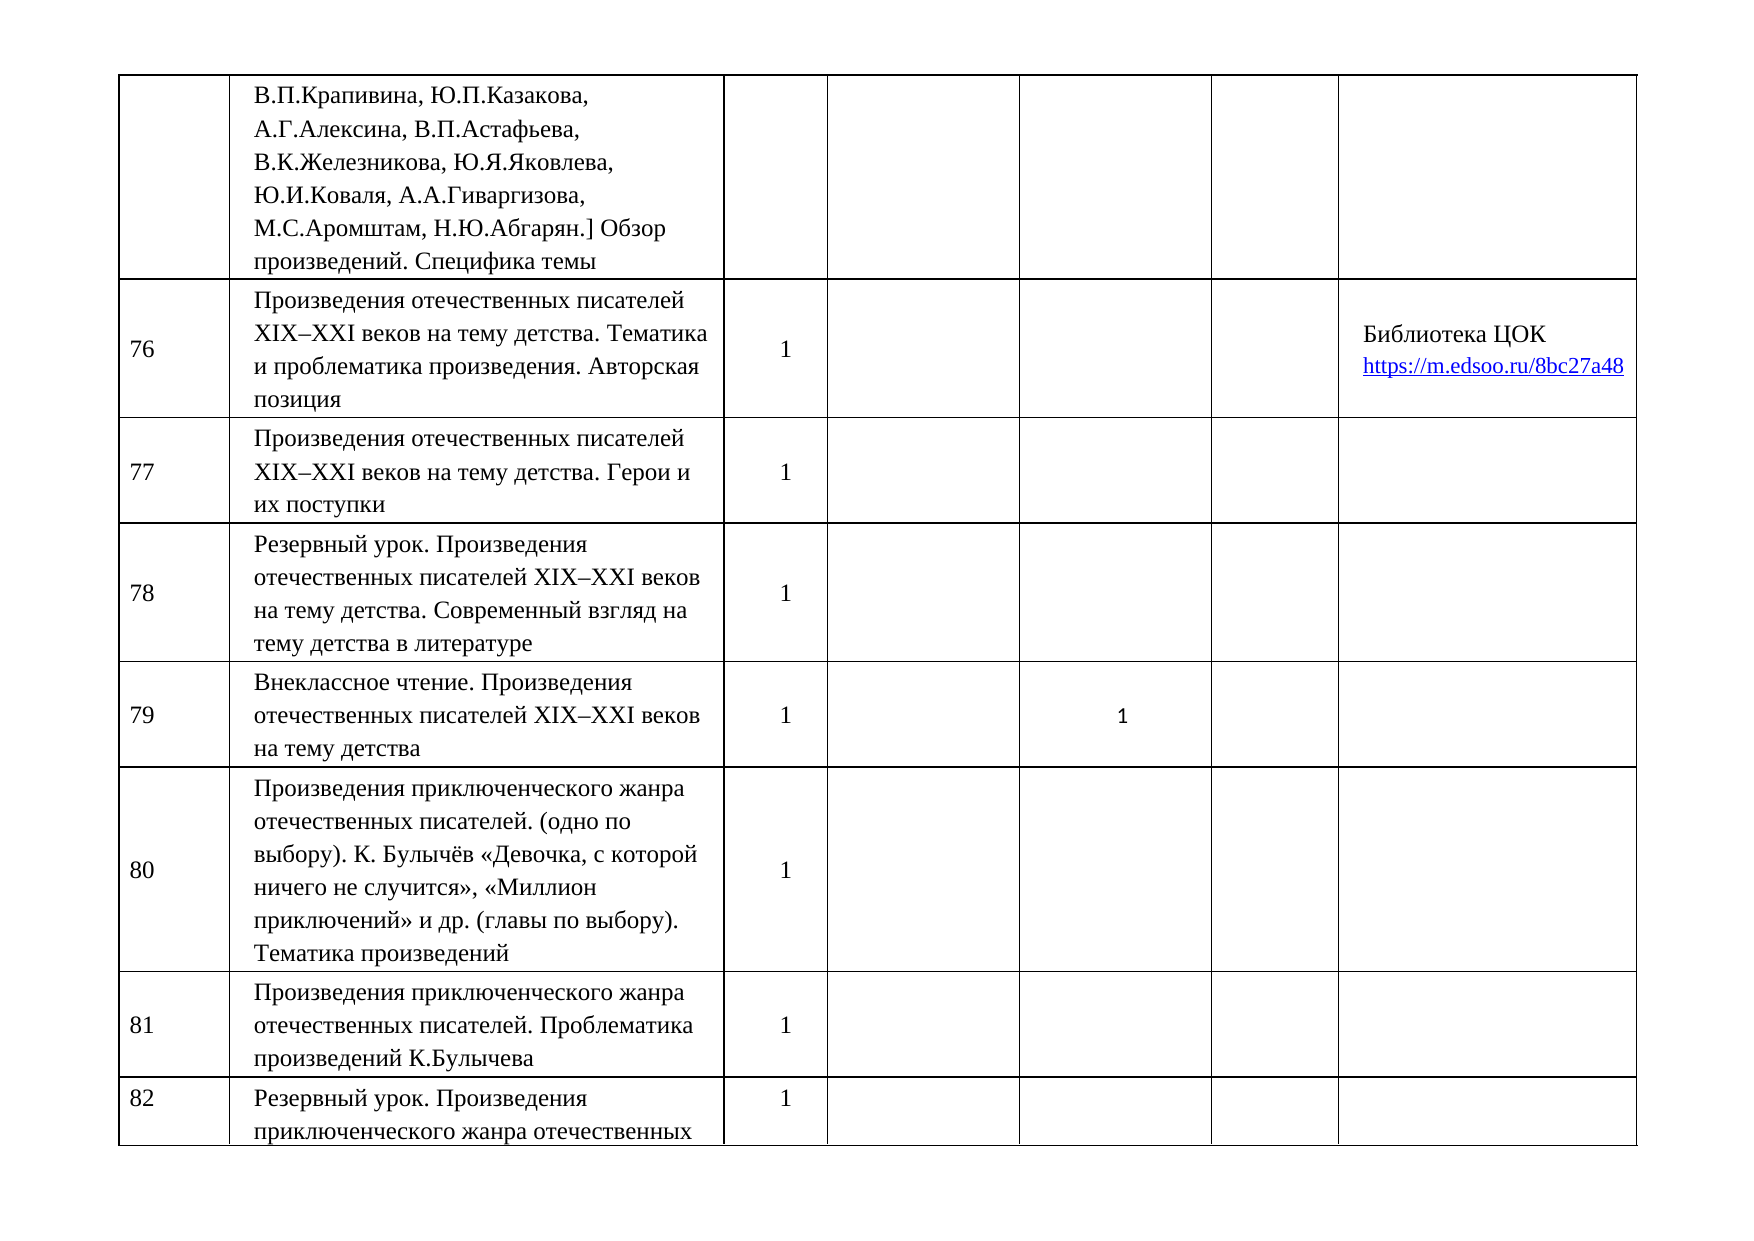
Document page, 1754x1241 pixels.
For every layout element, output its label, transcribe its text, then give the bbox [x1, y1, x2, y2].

table_cell [1020, 280, 1211, 417]
table_cell Резервный урок. Произведения отечественных писателей XIX–XXI веков на тему детства. Современный взгляд на тему детства в литературе [230, 524, 723, 661]
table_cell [1339, 76, 1636, 278]
table_cell [828, 1078, 1019, 1144]
table_cell 77 [120, 418, 229, 522]
table_cell [1020, 524, 1211, 661]
table_cell [828, 418, 1019, 522]
table_cell [1212, 662, 1338, 766]
table_cell [1212, 768, 1338, 971]
table_cell [1212, 76, 1338, 278]
table_cell 79 [120, 662, 229, 766]
table_cell [1339, 418, 1636, 522]
table_cell 78 [120, 524, 229, 661]
table_cell [1212, 1078, 1338, 1144]
table_cell 1 [725, 76, 827, 278]
table_cell Произведения приключенческого жанра отечественных писателей. Проблематика произведений К.Булычева [230, 972, 723, 1076]
table_cell [1212, 418, 1338, 522]
table_cell [828, 662, 1019, 766]
table_cell 76 [120, 280, 229, 417]
table_cell Внеклассное чтение. Произведения отечественных писателей XIX–XXI веков на тему детства [230, 662, 723, 766]
table_cell 1 [725, 418, 827, 522]
table_cell Произведения отечественных писателей XIX–XXI веков на тему детства. Герои и их поступки [230, 418, 723, 522]
table_cell 1 [725, 662, 827, 766]
table_cell 81 [120, 972, 229, 1076]
table_cell 1 [725, 972, 827, 1076]
table_cell 1 [725, 280, 827, 417]
table_cell 75 [120, 76, 229, 278]
table_cell [828, 76, 1019, 278]
table_cell [1212, 524, 1338, 661]
table_cell Произведения отечественных писателей XIX–XXI веков на тему детства. Тематика и проблематика произведения. Авторская позиция [230, 280, 723, 417]
table_cell [1020, 76, 1211, 278]
table_cell [1020, 972, 1211, 1076]
table_cell 82 [120, 1078, 229, 1144]
table_cell Библиотека ЦОК https://m.edsoo.ru/8bc27a48 [1339, 280, 1636, 417]
table_cell [1212, 972, 1338, 1076]
table_cell [828, 524, 1019, 661]
table_cell 1 [725, 524, 827, 661]
table_cell [1339, 1078, 1636, 1144]
table_cell [828, 280, 1019, 417]
table_cell [1339, 972, 1636, 1076]
table_cell [1339, 524, 1636, 661]
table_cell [230, 76, 723, 278]
table_cell 80 [120, 768, 229, 971]
table_cell 1 [725, 1078, 827, 1144]
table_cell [230, 1078, 723, 1144]
table_cell [1339, 662, 1636, 766]
table_cell [1020, 1078, 1211, 1144]
table_cell [1212, 280, 1338, 417]
table_cell [828, 972, 1019, 1076]
table_cell [1020, 418, 1211, 522]
table_cell 1 [1020, 662, 1211, 766]
table_cell [828, 768, 1019, 971]
table_cell Произведения приключенческого жанра отечественных писателей. (одно по выбору). К. Булычёв «Девочка, с которой ничего не случится», «Миллион приключений» и др. (главы по выбору). Тематика произведений [230, 768, 723, 971]
table_cell [1339, 768, 1636, 971]
table_cell 1 [725, 768, 827, 971]
table_cell [1020, 768, 1211, 971]
